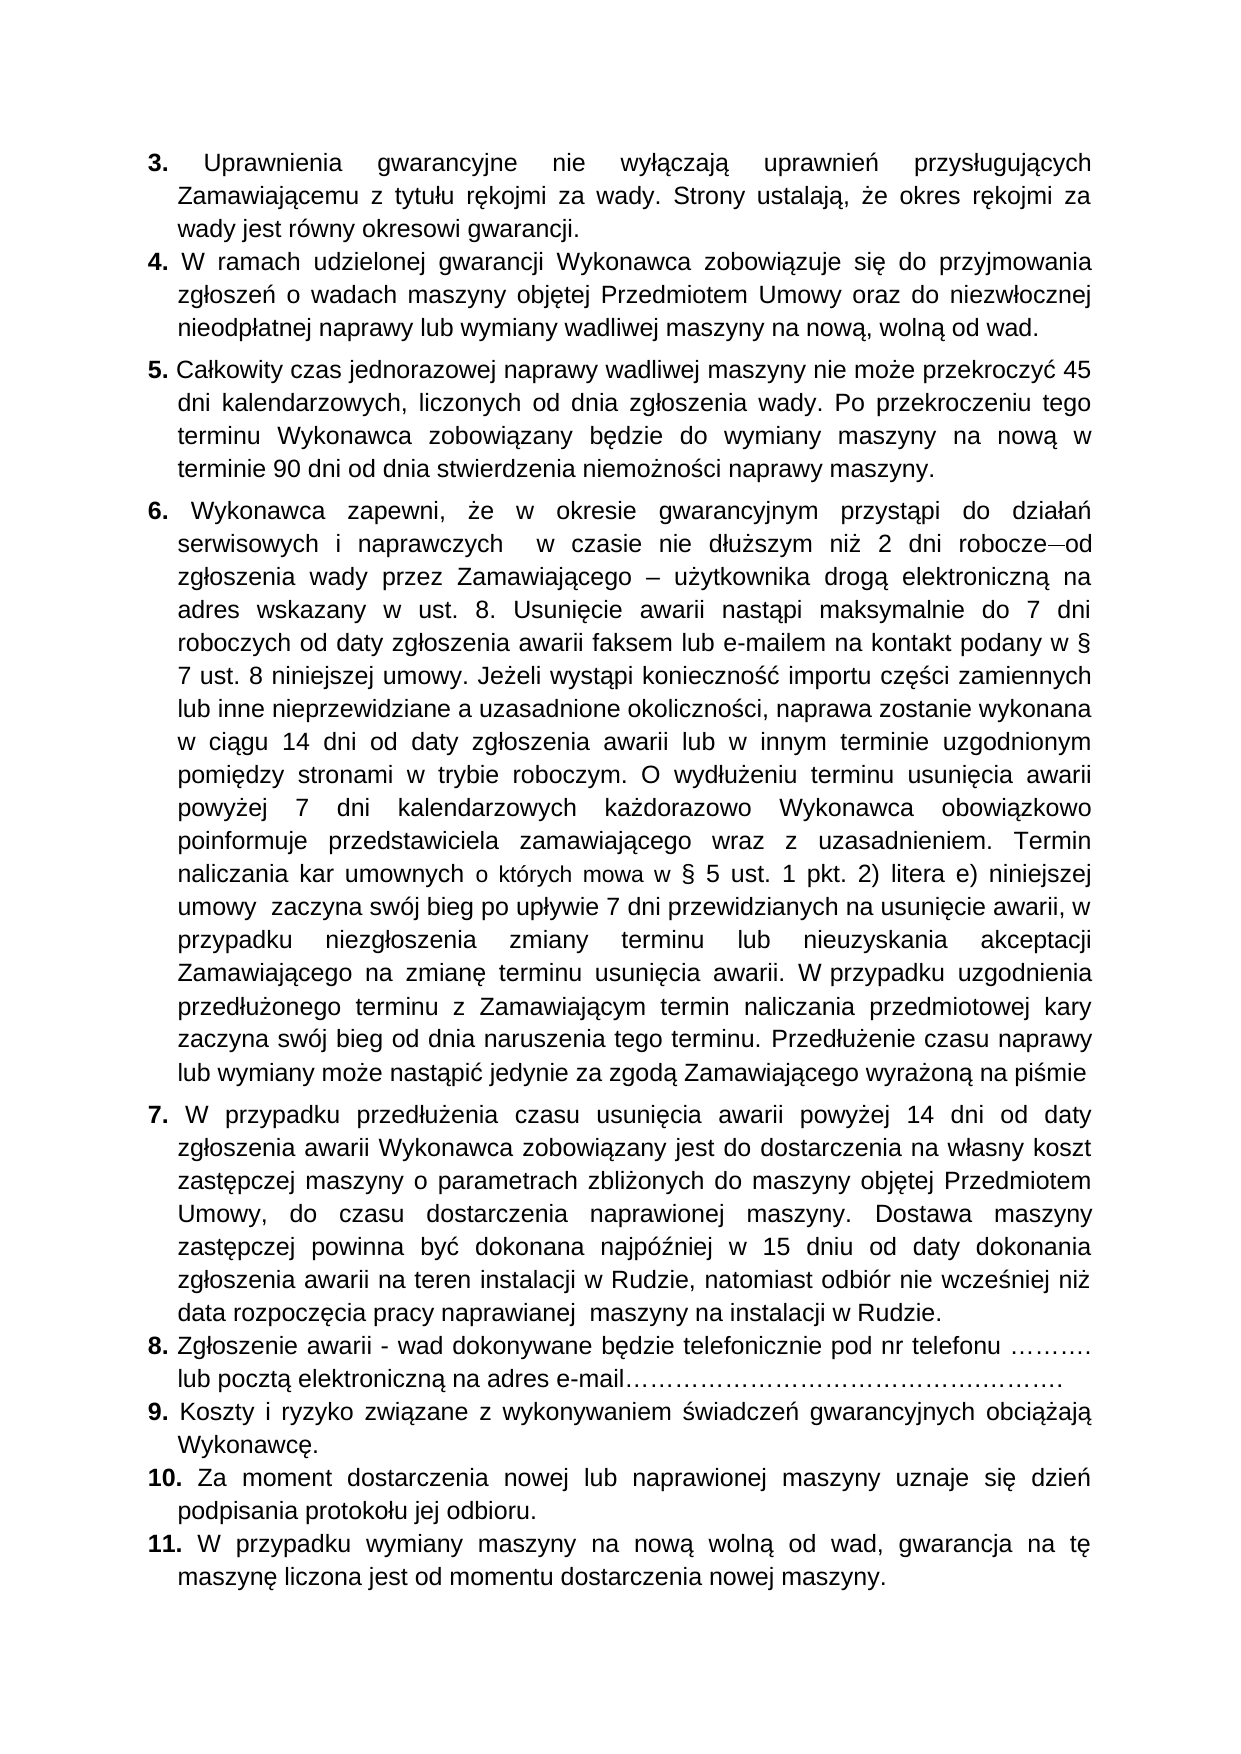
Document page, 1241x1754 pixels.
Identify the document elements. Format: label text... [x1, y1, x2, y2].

text 3. Uprawnienia gwarancyjne nie wyłączają uprawnień przysługujących Zamawiającemu z tytułu rękojmi za wady. Strony ustalają, że okres rękojmi za wady jest równy okresowi gwarancji. [148, 148, 1093, 242]
text 5. Całkowity czas jednorazowej naprawy wadliwej maszyny nie może przekroczyć 45 dni kalendarzowych, liczonych od dnia zgłoszenia wady. Po przekroczeniu tego terminu Wykonawca zobowiązany będzie do wymiany maszyny na nową w terminie 90 dni od dnia stwierdzenia niemożności naprawy maszyny. [148, 355, 1093, 483]
text 4. W ramach udzielonej gwarancji Wykonawca zobowiązuje się do przyjmowania zgłoszeń o wadach maszyny objętej Przedmiotem Umowy oraz do niezwłocznej nieodpłatnej naprawy lub wymiany wadliwej maszyny na nową, wolną od wad. [148, 247, 1093, 341]
text 10. Za moment dostarczenia nowej lub naprawionej maszyny uznaje się dzień podpisania protokołu jej odbioru. [148, 1463, 1093, 1525]
text 9. Koszty i ryzyko związane z wykonywaniem świadczeń gwarancyjnych obciążają Wykonawcę. [148, 1397, 1093, 1459]
text 6. Wykonawca zapewni, że w okresie gwarancyjnym przystąpi do działań serwisowych i naprawczych w czasie nie dłuższym niż 2 dni robocze od zgłoszenia wady przez Zamawiającego – użytkownika drogą elektroniczną na adres wskazany w ust. 8. Usunięcie awarii nastąpi maksymalnie do 7 dni roboczych od daty zgłoszenia awarii faksem lub e-mailem na kontakt podany w § 7 ust. 8 niniejszej umowy. Jeżeli wystąpi konieczność importu części zamiennych lub inne nieprzewidziane a uzasadnione okoliczności, naprawa zostanie wykonana w ciągu 14 dni od daty zgłoszenia awarii lub w innym terminie uzgodnionym pomiędzy stronami w trybie roboczym. O wydłużeniu terminu usunięcia awarii powyżej 7 dni kalendarzowych każdorazowo Wykonawca obowiązkowo poinformuje przedstawiciela zamawiającego wraz z uzasadnieniem. Termin naliczania kar umownych o których mowa w § 5 ust. 1 pkt. 2) litera e) niniejszej umowy zaczyna swój bieg po upływie 7 dni przewidzianych na usunięcie awarii, w przypadku niezgłoszenia zmiany terminu lub nieuzyskania akceptacji Zamawiającego na zmianę terminu usunięcia awarii. W przypadku uzgodnienia przedłużonego terminu z Zamawiającym termin naliczania przedmiotowej kary zaczyna swój bieg od dnia naruszenia tego terminu. Przedłużenie czasu naprawy lub wymiany może nastąpić jedynie za zgodą Zamawiającego wyrażoną na piśmie [148, 496, 1093, 1086]
text 7. W przypadku przedłużenia czasu usunięcia awarii powyżej 14 dni od daty zgłoszenia awarii Wykonawca zobowiązany jest do dostarczenia na własny koszt zastępczej maszyny o parametrach zbliżonych do maszyny objętej Przedmiotem Umowy, do czasu dostarczenia naprawionej maszyny. Dostawa maszyny zastępczej powinna być dokonana najpóźniej w 15 dniu od daty dokonania zgłoszenia awarii na teren instalacji w Rudzie, natomiast odbiór nie wcześniej niż data rozpoczęcia pracy naprawianej maszyny na instalacji w Rudzie. [148, 1100, 1093, 1327]
text 11. W przypadku wymiany maszyny na nową wolną od wad, gwarancja na tę maszynę liczona jest od momentu dostarczenia nowej maszyny. [148, 1529, 1093, 1591]
text 8. Zgłoszenie awarii - wad dokonywane będzie telefonicznie pod nr telefonu ………. lub pocztą elektroniczną na adres e-mail…………………………………….………. [148, 1331, 1093, 1393]
